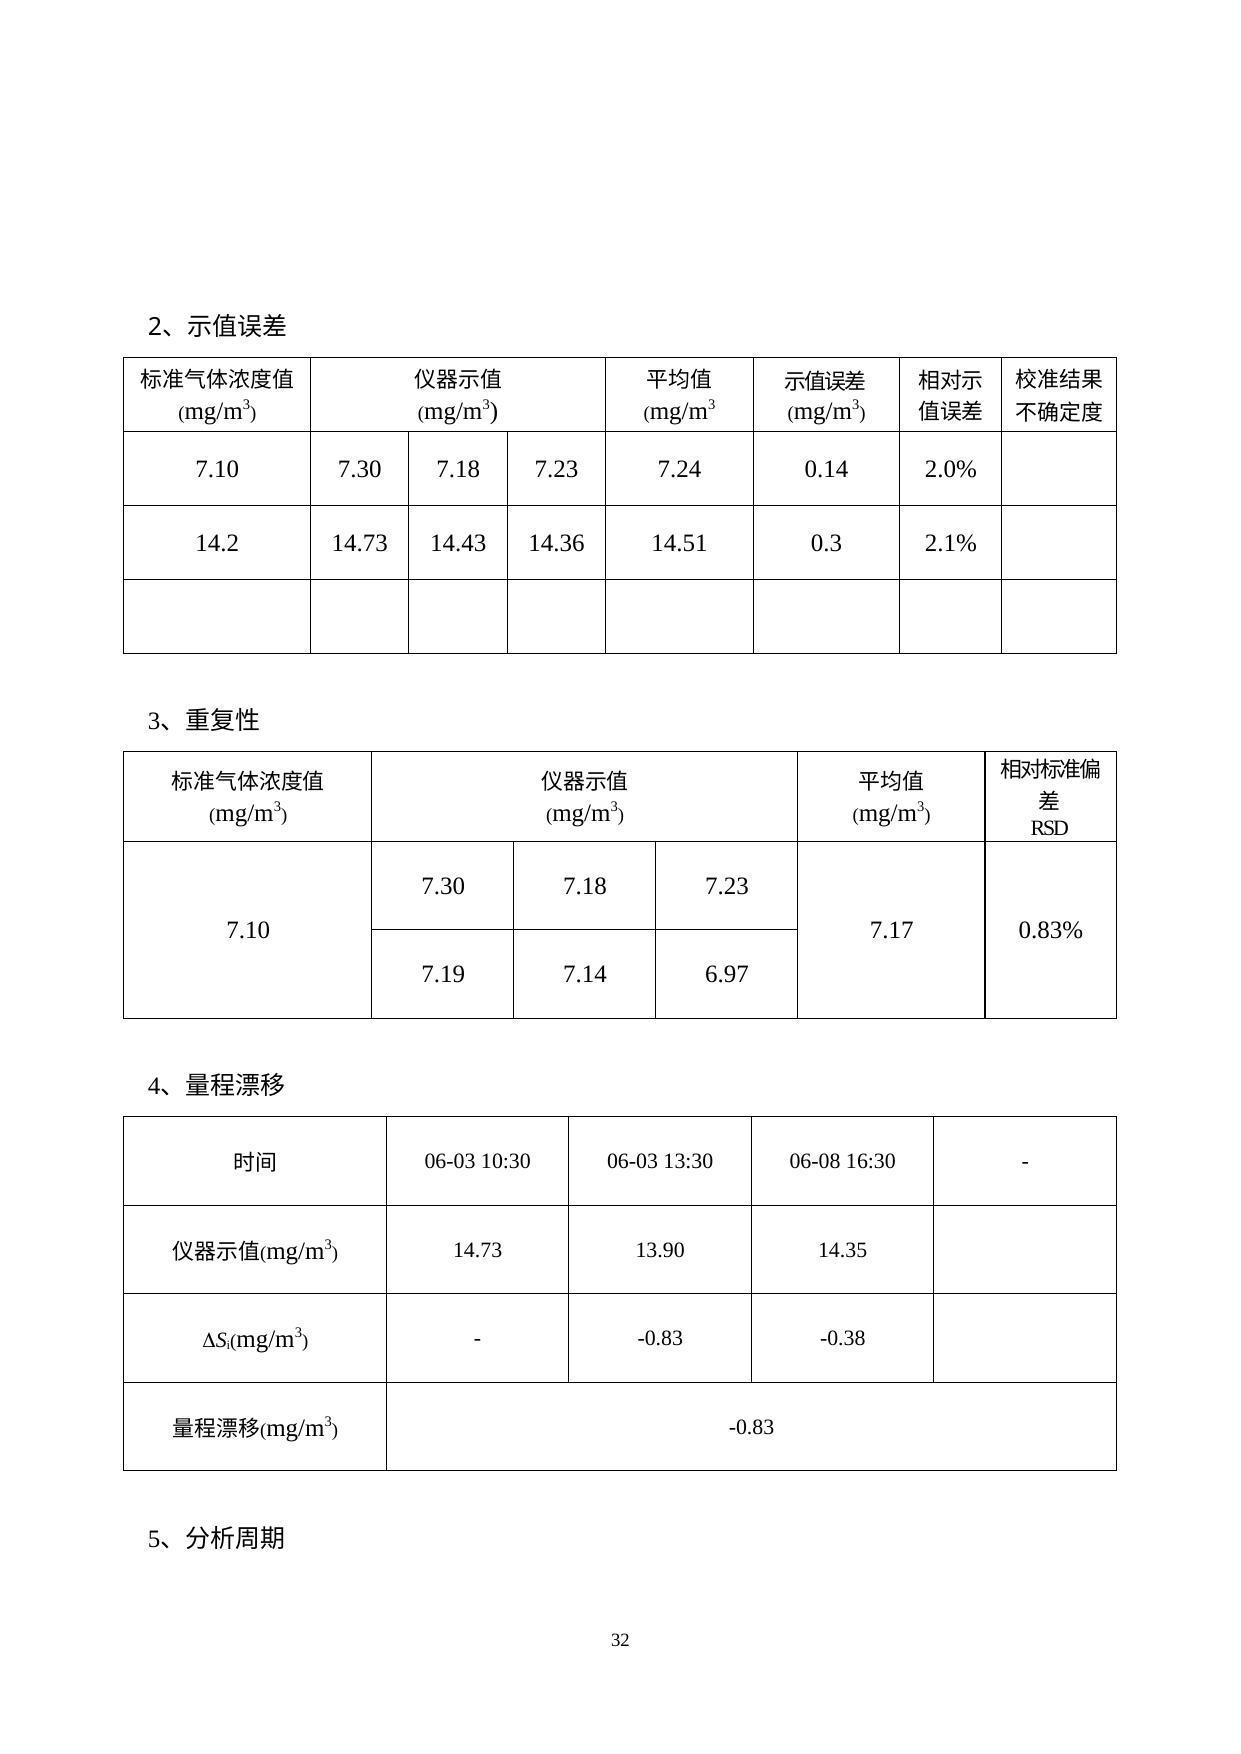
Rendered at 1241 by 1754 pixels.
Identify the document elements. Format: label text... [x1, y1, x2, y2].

text 3、重复性 [148, 686, 1092, 751]
table_cell 7.14 [514, 930, 655, 1018]
table_cell 14.2 [124, 506, 310, 578]
table_header 平均值 (mg/m3) [798, 752, 984, 841]
table_cell 6.97 [656, 930, 797, 1018]
table_cell [409, 580, 507, 652]
table_cell [508, 580, 605, 652]
table_cell 仪器示值(mg/m3) [124, 1206, 386, 1293]
table_cell 14.35 [752, 1206, 933, 1293]
table_header - [934, 1117, 1116, 1205]
table_cell [754, 580, 899, 652]
table_cell -0.83 [387, 1383, 1116, 1470]
table_cell 量程漂移(mg/m3) [124, 1383, 386, 1470]
table_cell Si(mg/m3) [124, 1294, 386, 1382]
table_cell 0.83% [986, 842, 1116, 1018]
table_cell 0.14 [754, 432, 899, 505]
table_cell [900, 580, 1001, 652]
table_cell -0.38 [752, 1294, 933, 1382]
table_header 标准气体浓度值 (mg/m3) [124, 752, 371, 841]
table_cell -0.83 [569, 1294, 751, 1382]
text 4、量程漂移 [148, 1051, 1092, 1116]
table_header 平均值 (mg/m3 [606, 358, 753, 431]
table_cell [934, 1294, 1116, 1382]
table_header 校准结果 不确定度 [1002, 358, 1116, 431]
table_cell 13.90 [569, 1206, 751, 1293]
table_cell 7.23 [656, 842, 797, 929]
table_cell 2.1% [900, 506, 1001, 578]
table_header 相对标准偏差 RSD [986, 752, 1116, 841]
table_header 仪器示值 (mg/m3) [372, 752, 797, 841]
table_cell [606, 580, 753, 652]
table_cell 7.30 [372, 842, 513, 929]
table_cell 14.73 [311, 506, 408, 578]
table_header 示值误差 (mg/m3) [754, 358, 899, 431]
table_header 06-08 16:30 [752, 1117, 933, 1205]
table_cell 2.0% [900, 432, 1001, 505]
text 5、分析周期 [148, 1504, 1092, 1569]
table_cell [1002, 506, 1116, 578]
table_cell - [387, 1294, 568, 1382]
table_cell 7.30 [311, 432, 408, 505]
table_cell 7.18 [514, 842, 655, 929]
table_cell [124, 580, 310, 652]
table_cell 7.10 [124, 432, 310, 505]
table_header 06-03 10:30 [387, 1117, 568, 1205]
table_cell [1002, 580, 1116, 652]
table_cell 14.43 [409, 506, 507, 578]
table_header 仪器示值 (mg/m3) [311, 358, 605, 431]
table_cell 7.17 [798, 842, 984, 1018]
table_header 时间 [124, 1117, 386, 1205]
table_cell [934, 1206, 1116, 1293]
table_header 06-03 13:30 [569, 1117, 751, 1205]
table_header 标准气体浓度值 (mg/m3) [124, 358, 310, 431]
table_header 相对示值误差 [900, 358, 1001, 431]
table_cell 7.18 [409, 432, 507, 505]
table_cell 14.36 [508, 506, 605, 578]
table_cell 14.51 [606, 506, 753, 578]
table_cell 7.19 [372, 930, 513, 1018]
table_cell 14.73 [387, 1206, 568, 1293]
table_cell [1002, 432, 1116, 505]
text 2、示值误差 [148, 292, 1092, 357]
table_cell 0.3 [754, 506, 899, 578]
table_cell 7.24 [606, 432, 753, 505]
table_cell 7.10 [124, 842, 371, 1018]
table_cell [311, 580, 408, 652]
table_cell 7.23 [508, 432, 605, 505]
